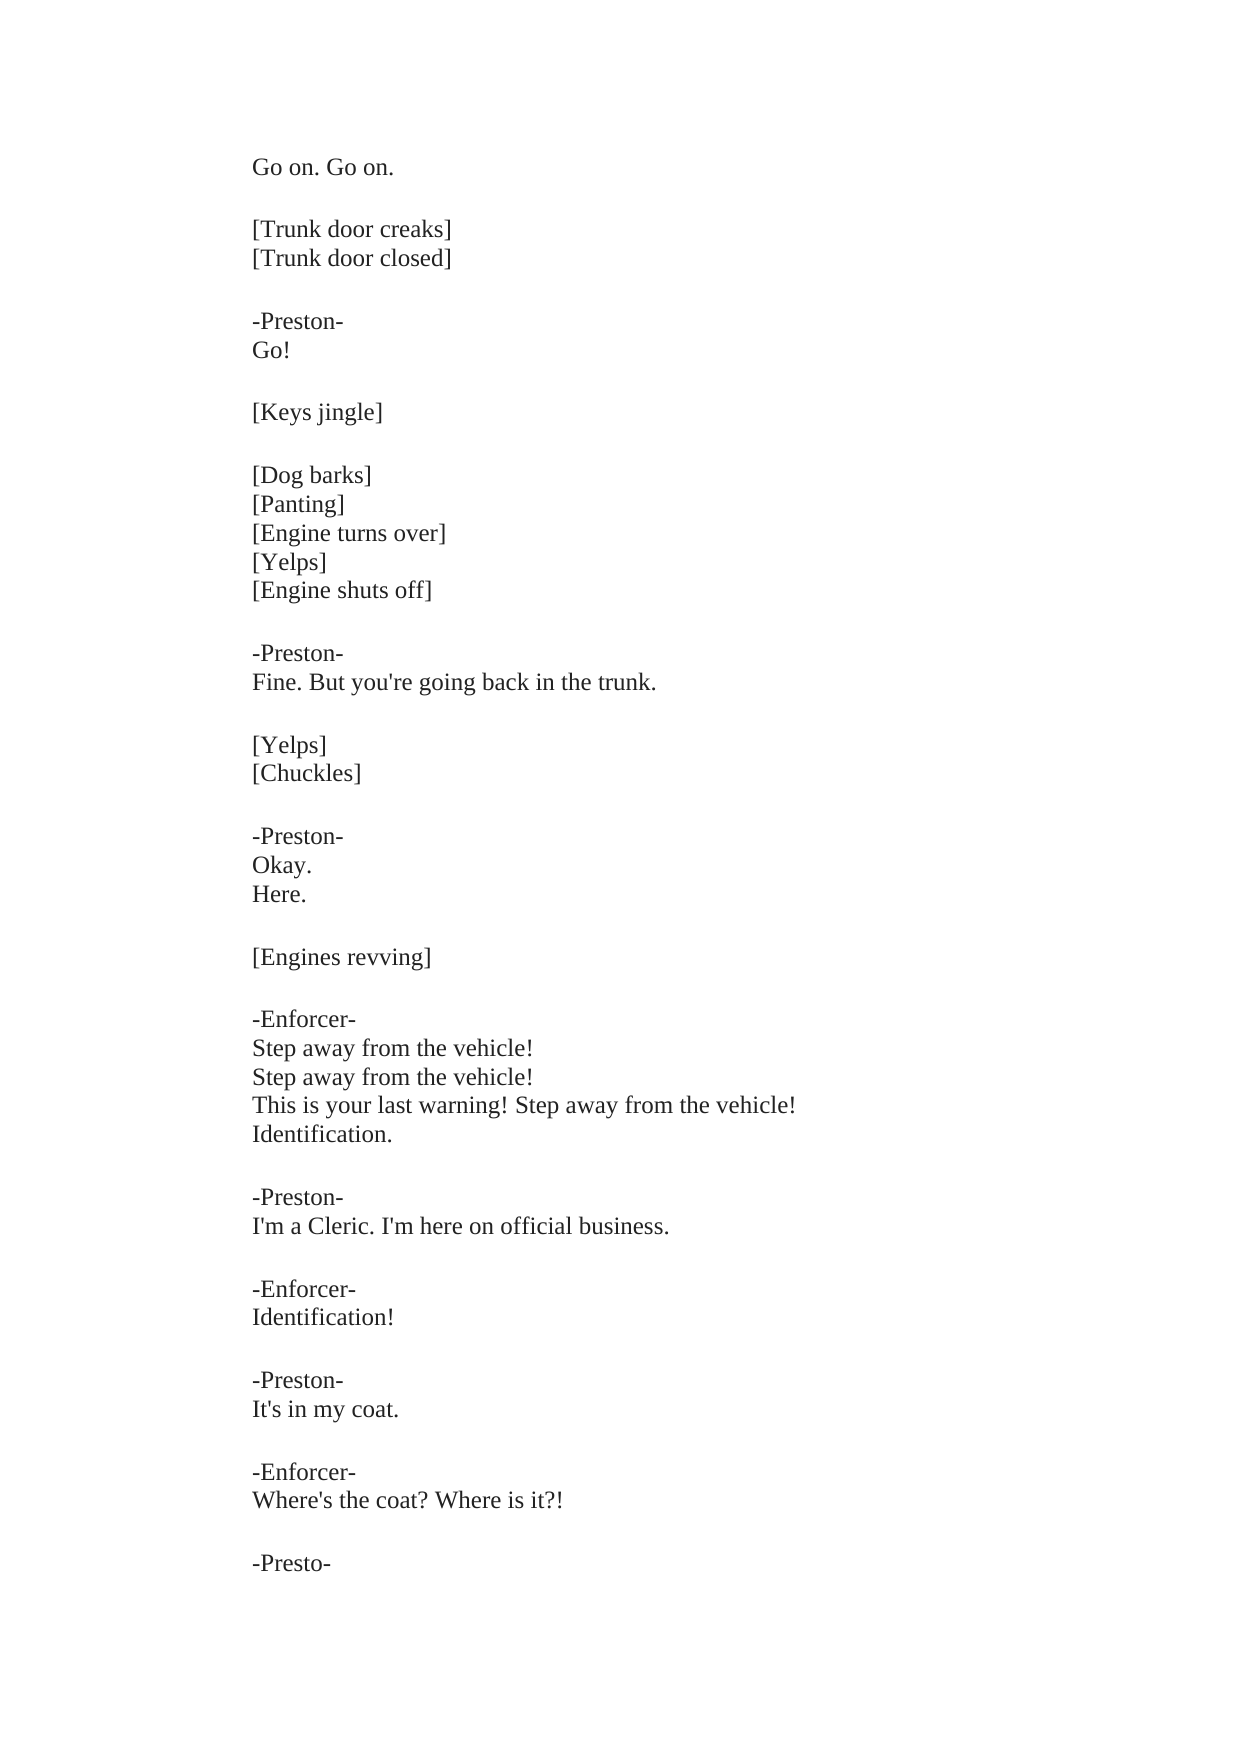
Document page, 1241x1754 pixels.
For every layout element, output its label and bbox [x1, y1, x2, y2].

table_header [244, 150, 996, 1579]
